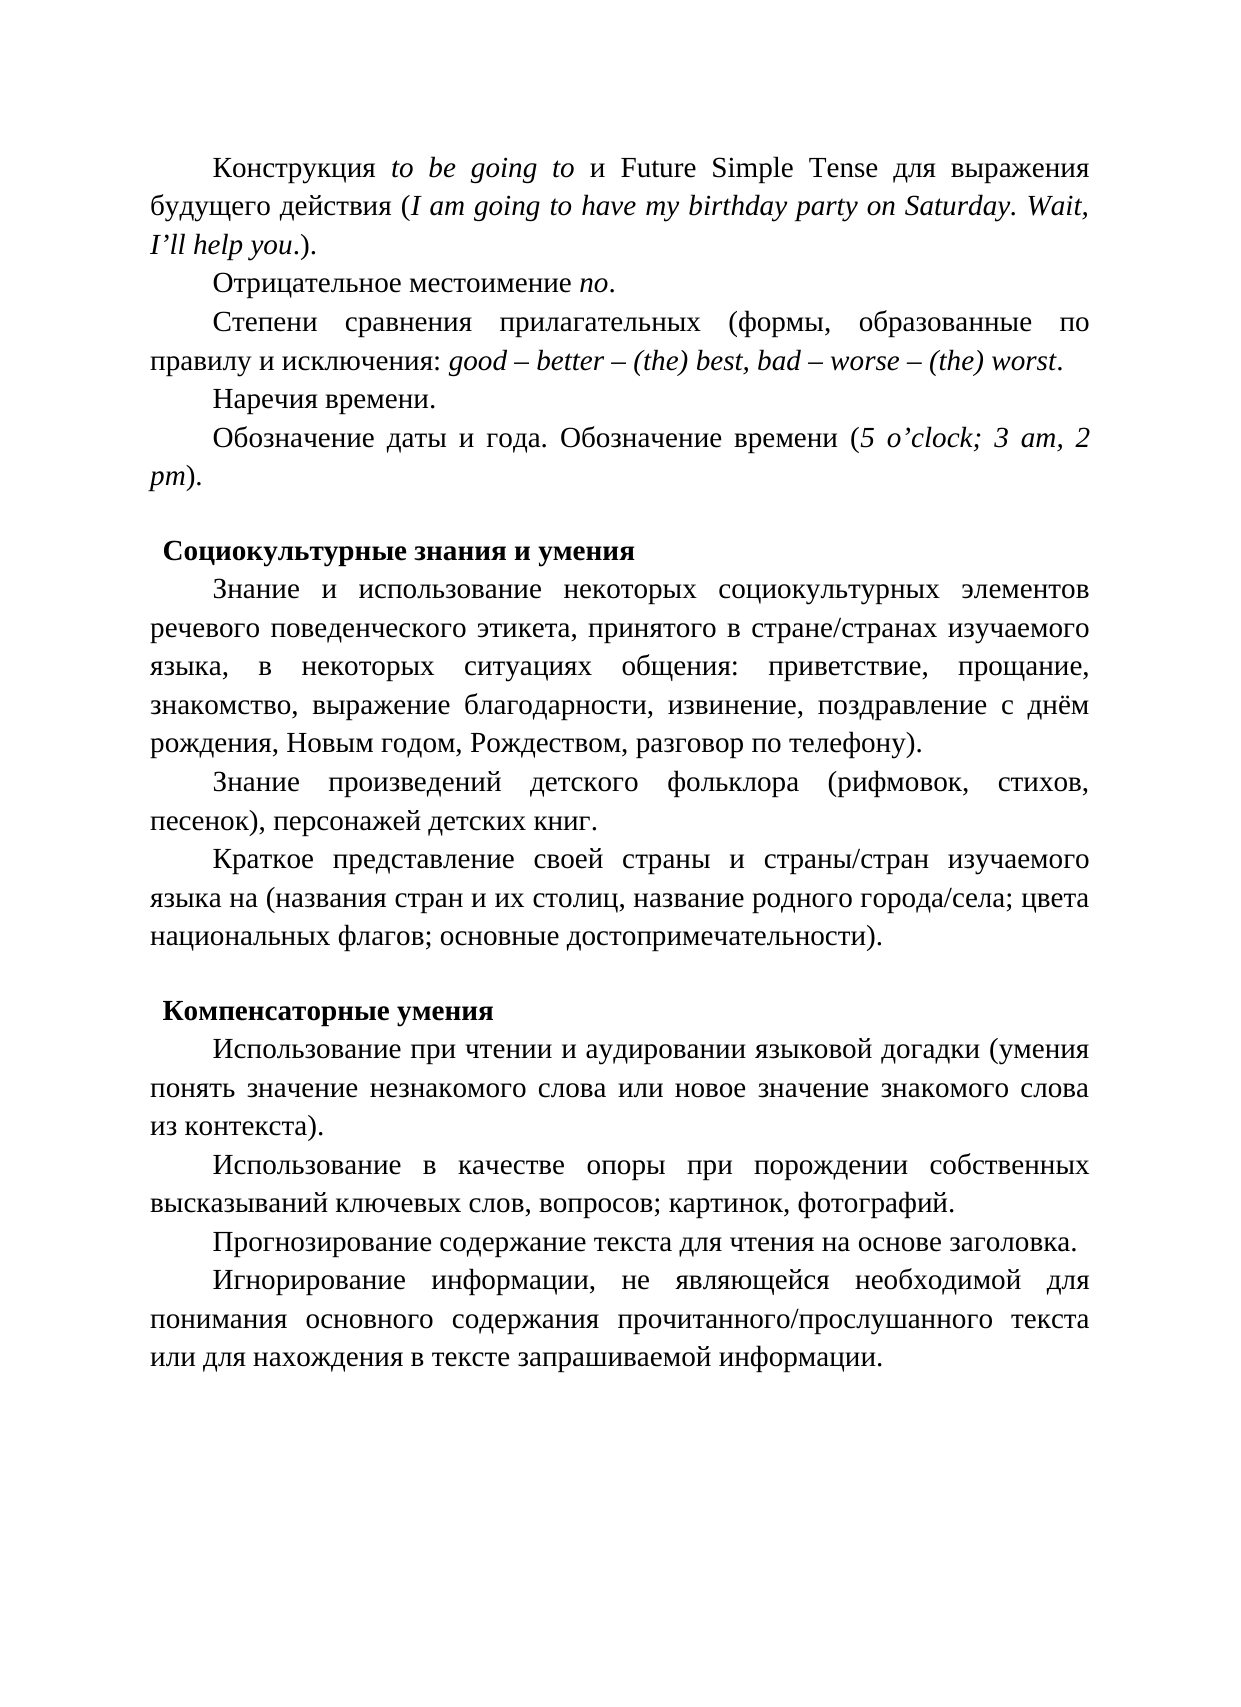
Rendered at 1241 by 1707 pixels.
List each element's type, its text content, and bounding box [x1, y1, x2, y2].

text Социокультурные знания и умения [162, 533, 1090, 566]
text Степени сравнения прилагательных (формы, образованные по правилу и исключения: good – better – (the) best, bad – worse – (the) worst. [150, 304, 1090, 376]
text Игнорирование информации, не являющейся необходимой для понимания основного содержания прочитанного/прослушанного текста или для нахождения в тексте запрашиваемой информации. [150, 1262, 1090, 1373]
text Обозначение даты и года. Обозначение времени (5 o’clock; 3 am, 2 pm). [150, 420, 1090, 492]
text Использование в качестве опоры при порождении собственных высказываний ключевых слов, вопросов; картинок, фотографий. [150, 1147, 1090, 1219]
text Знание произведений детского фольклора (рифмовок, стихов, песенок), персонажей детских книг. [150, 764, 1090, 836]
text Конструкция to be going to и Future Simple Tense для выражения будущего действия (I am going to have my birthday party on Saturday. Wait, I’ll help you.). [150, 150, 1090, 261]
text Знание и использование некоторых социокультурных элементов речевого поведенческого этикета, принятого в стране/странах изучаемого языка, в некоторых ситуациях общения: приветствие, прощание, знакомство, выражение благодарности, извинение, поздравление с днём рождения, Новым годом, Рождеством, разговор по телефону). [150, 571, 1090, 759]
text Краткое представление своей страны и страны/стран изучаемого языка на (названия стран и их столиц, название родного города/села; цвета национальных флагов; основные достопримечательности). [150, 841, 1090, 952]
text Компенсаторные умения [162, 993, 1090, 1026]
text Отрицательное местоимение no. [150, 266, 1090, 299]
text Использование при чтении и аудировании языковой догадки (умения понять значение незнакомого слова или новое значение знакомого слова из контекста). [150, 1031, 1090, 1142]
text Наречия времени. [150, 381, 1090, 415]
text Прогнозирование содержание текста для чтения на основе заголовка. [150, 1224, 1090, 1257]
